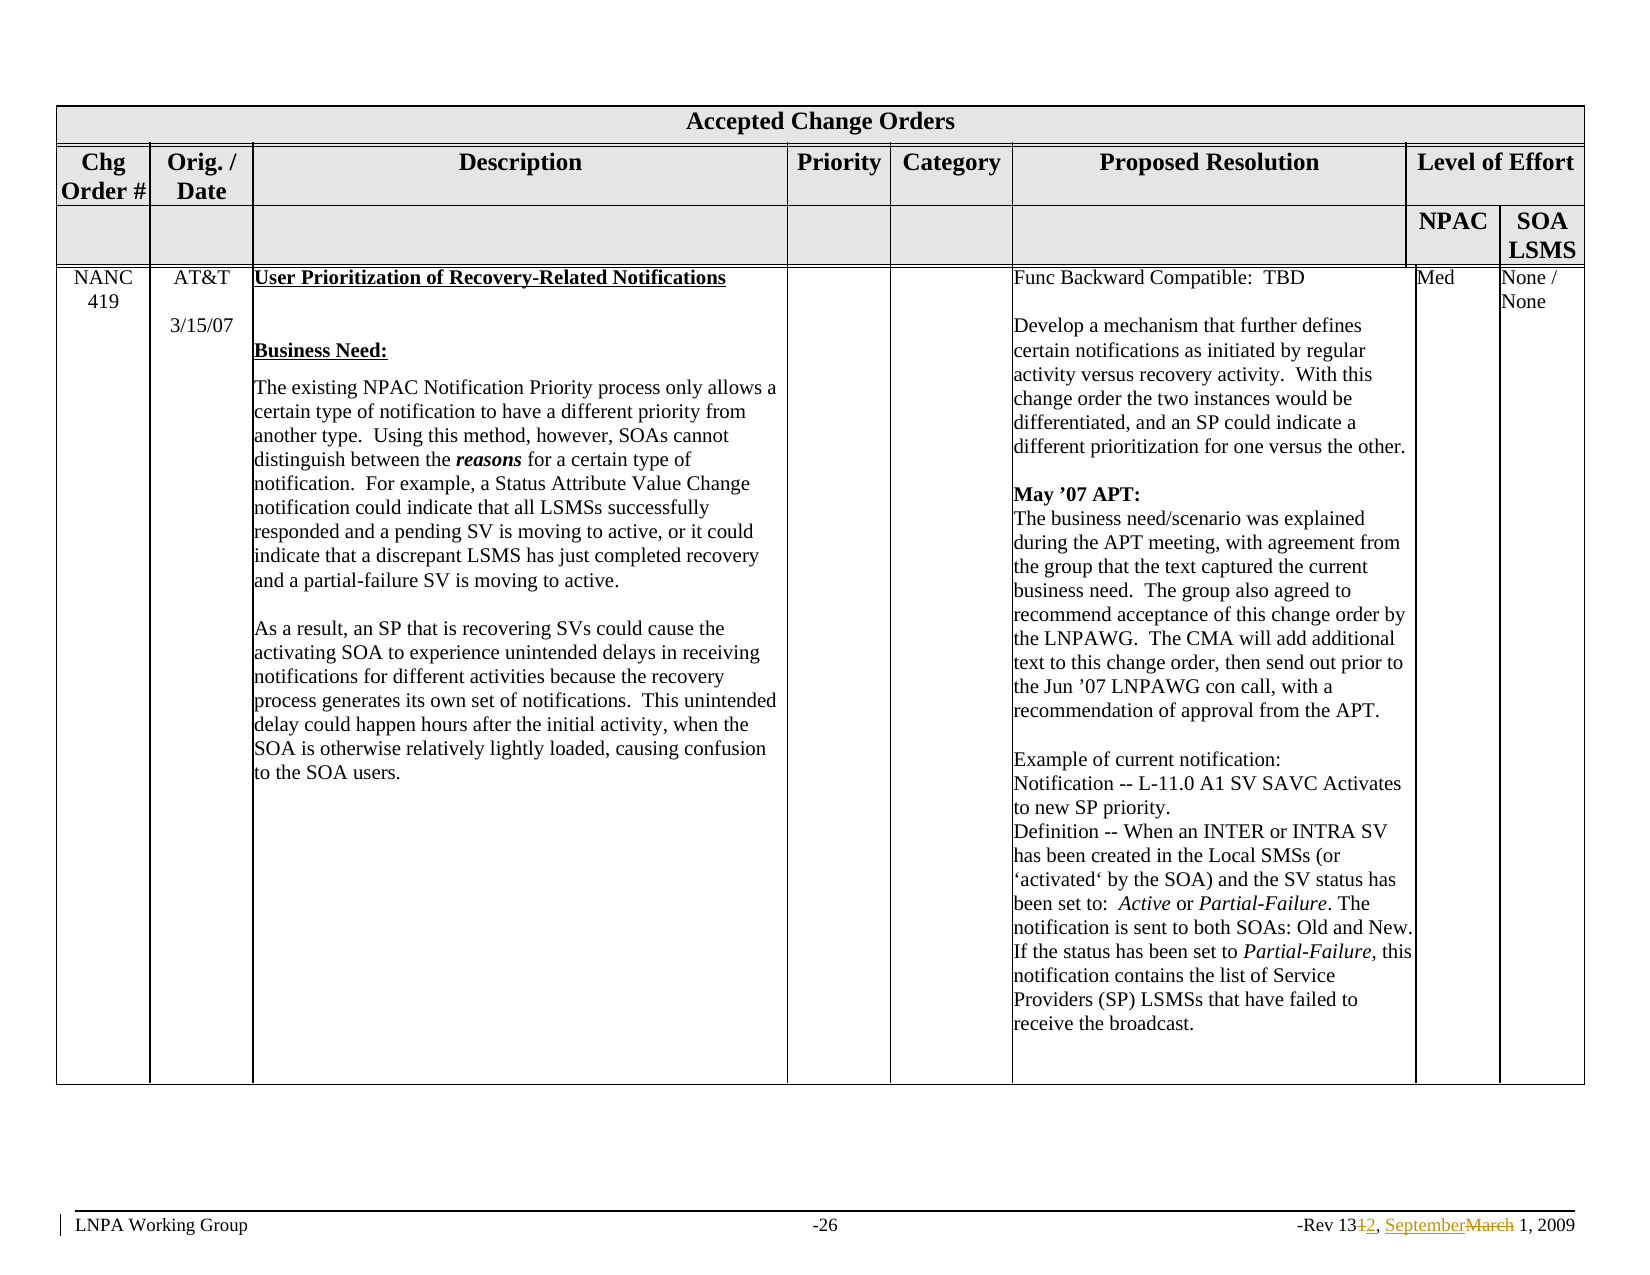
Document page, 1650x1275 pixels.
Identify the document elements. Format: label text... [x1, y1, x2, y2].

table_cell [788, 268, 890, 1083]
table_cell [57, 206, 149, 264]
table_cell [788, 206, 890, 264]
table_cell Priority [788, 147, 890, 205]
table_cell NANC 419 [57, 268, 149, 1083]
table_cell [891, 268, 1012, 1083]
table_cell Med [1417, 268, 1499, 1083]
table_cell Proposed Resolution [1013, 147, 1405, 205]
table_cell SOA LSMS [1501, 206, 1584, 264]
table_cell Category [891, 147, 1012, 205]
table_cell Func Backward Compatible: TBD Develop a mechanism that further defines certain notifications as initiated by regular activity versus recovery activity. With this change order the two instances would be differentiated, and an SP could indicate a different prioritization for one versus the other. May ’07 APT: The business need/scenario was explained during the APT meeting, with agreement from the group that the text captured the current business need. The group also agreed to recommend acceptance of this change order by the LNPAWG. The CMA will add additional text to this change order, then send out prior to the Jun ’07 LNPAWG con call, with a recommendation of approval from the APT. Example of current notification: Notification -- L-11.0 A1 SV SAVC Activates to new SP priority. Definition -- When an INTER or INTRA SV has been created in the Local SMSs (or ‘activated‘ by the SOA) and the SV status has been set to: Active or Partial-Failure. The notification is sent to both SOAs: Old and New. If the status has been set to Partial-Failure, this notification contains the list of Service Providers (SP) LSMSs that have failed to receive the broadcast. [1013, 268, 1415, 1083]
table_cell User Prioritization of Recovery-Related Notifications Business Need: The existing NPAC Notification Priority process only allows a certain type of notification to have a different priority from another type. Using this method, however, SOAs cannot distinguish between the reasons for a certain type of notification. For example, a Status Attribute Value Change notification could indicate that all LSMSs successfully responded and a pending SV is moving to active, or it could indicate that a discrepant LSMS has just completed recovery and a partial-failure SV is moving to active. As a result, an SP that is recovering SVs could cause the activating SOA to experience unintended delays in receiving notifications for different activities because the recovery process generates its own set of notifications. This unintended delay could happen hours after the initial activity, when the SOA is otherwise relatively lightly loaded, causing confusion to the SOA users. [254, 268, 787, 1083]
table_cell Chg Order # [57, 147, 149, 205]
table_cell Level of Effort [1407, 147, 1584, 205]
table_cell Description [254, 147, 787, 205]
table_cell None / None [1501, 268, 1584, 1083]
table_cell [891, 206, 1012, 264]
table_cell [1013, 206, 1405, 264]
table_cell AT&T 3/15/07 [151, 268, 252, 1083]
table_cell [151, 206, 252, 264]
table_cell Orig. / Date [151, 147, 252, 205]
table_cell [254, 206, 787, 264]
table_header Accepted Change Orders [57, 107, 1584, 142]
table_cell NPAC [1407, 206, 1499, 264]
